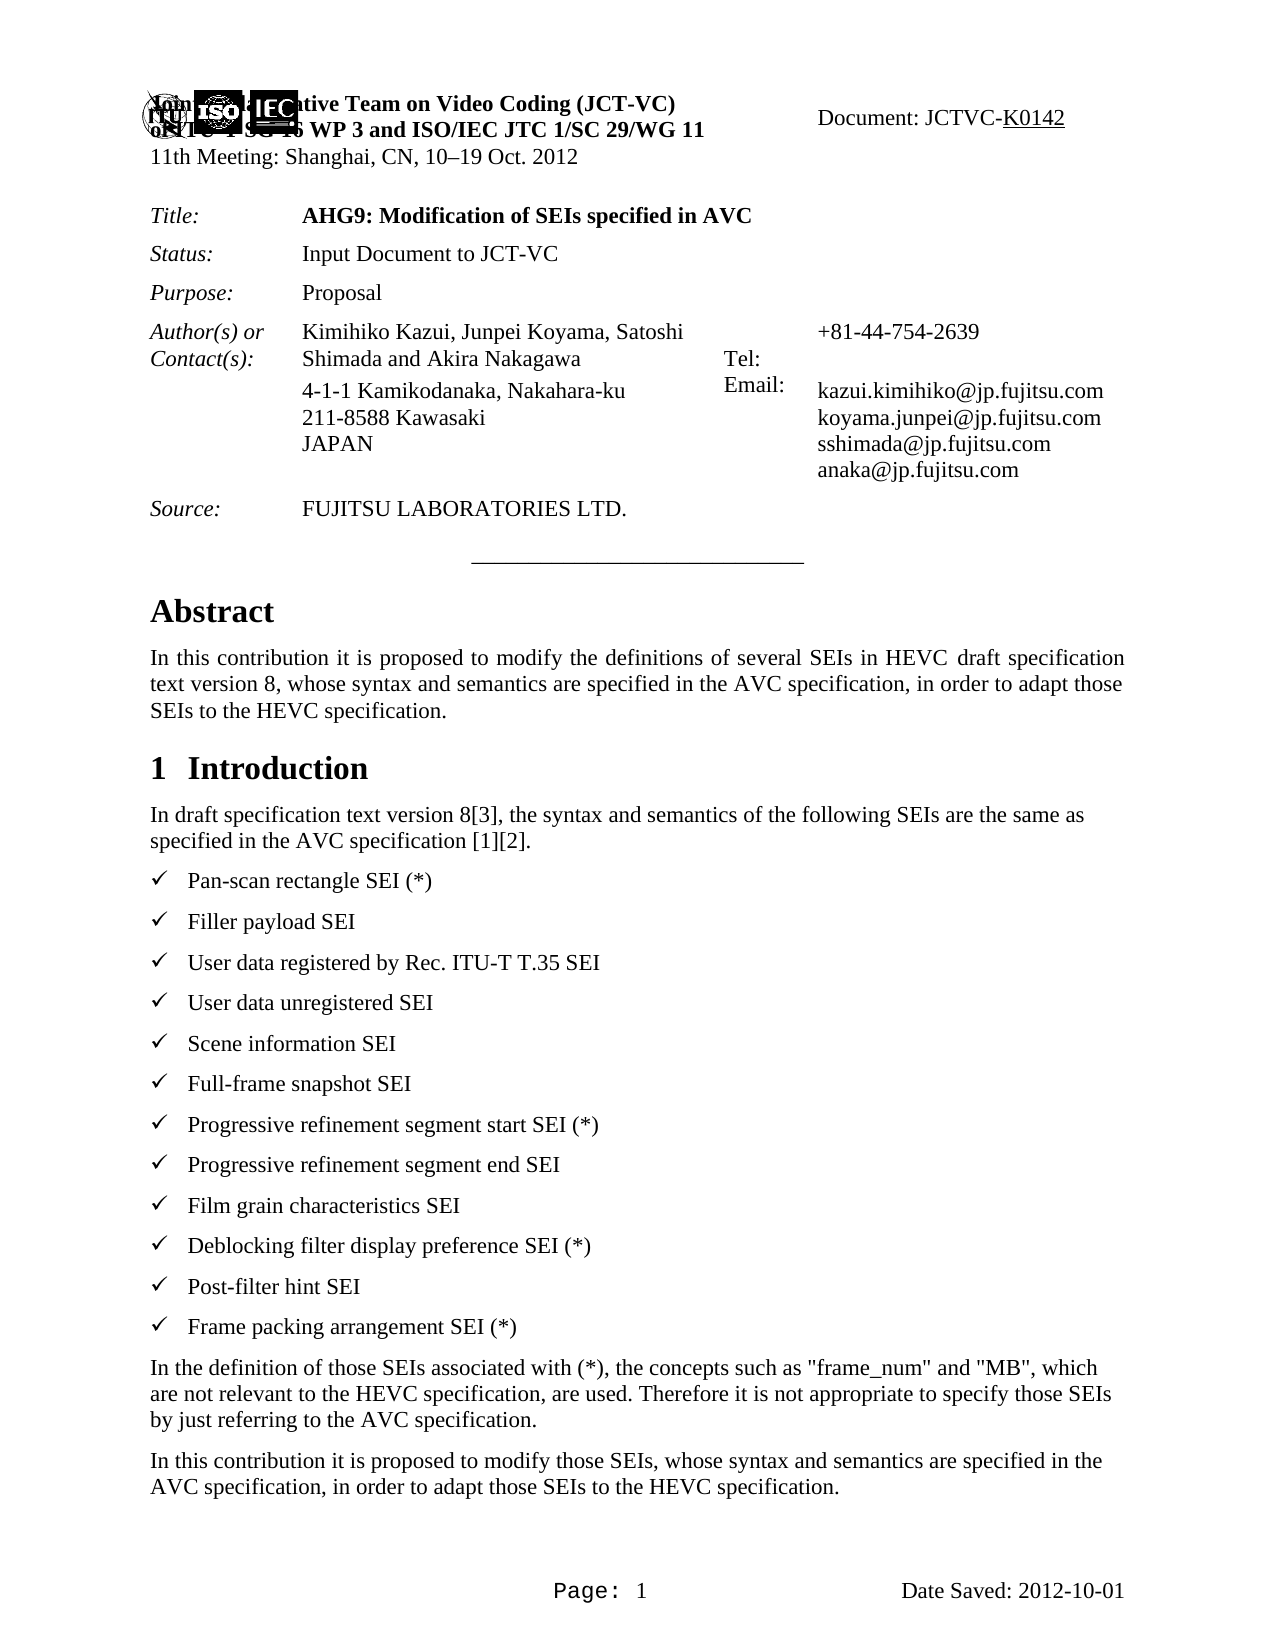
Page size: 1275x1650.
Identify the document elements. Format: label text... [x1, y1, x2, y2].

text In this contribution it is proposed to modify those SEIs, whose syntax and semantics are specified in the AVC specification, in order to adapt those SEIs to the HEVC specification. [150, 1447, 1125, 1500]
text In draft specification text version 8[3], the syntax and semantics of the following SEIs are the same as specified in the AVC specification [1][2]. [150, 801, 1125, 853]
table_cell Tel: Email: [713, 312, 806, 489]
list Progressive refinement segment start SEI (*) [150, 1111, 1125, 1137]
picture [250, 90, 299, 134]
subtitle Abstract [150, 592, 1125, 630]
table_cell +81-44-754-2639 kazui.kimihiko@jp.fujitsu.com koyama.junpei@jp.fujitsu.com sshimada@jp.fujitsu.com anaka@jp.fujitsu.com [806, 312, 1136, 489]
list Progressive refinement segment end SEI [150, 1151, 1125, 1177]
list Frame packing arrangement SEI (*) [150, 1313, 1125, 1339]
table_cell FUJITSU LABORATORIES LTD. [291, 489, 1136, 528]
list User data unregistered SEI [150, 989, 1125, 1015]
list Pan-scan rectangle SEI (*) [150, 867, 1125, 894]
list Deblocking filter display preference SEI (*) [150, 1232, 1125, 1258]
table_header Joint Collaborative Team on Video Coding (JCT-VC) of ITU-T SG 16 WP 3 and ISO/IEC JTC 1/SC 29/WG 11 11th Meeting: Shanghai, CN, 10–19 Oct. 2012 [139, 90, 806, 169]
table_cell Kimihiko Kazui, Junpei Koyama, Satoshi Shimada and Akira Nakagawa 4-1-1 Kamikodanaka, Nakahara-ku 211-8588 JAPAN [291, 312, 712, 489]
table_header Document: JCTVC-K0142 [806, 90, 1136, 169]
list Filler payload SEI [150, 908, 1125, 934]
table_cell Source: [139, 489, 291, 528]
table_cell Author(s) or Contact(s): [139, 312, 291, 489]
table_cell Purpose: [139, 273, 291, 312]
text In the definition of those SEIs associated with (*), the concepts such as "frame_num" and "MB", which are not relevant to the HEVC specification, are used. Therefore it is not appropriate to specify those SEIs by just referring to the AVC specification. [150, 1354, 1125, 1433]
list Full-frame snapshot SEI [150, 1070, 1125, 1096]
table_header AHG9: Modification of SEIs specified in AVC [291, 195, 1136, 234]
subtitle Introduction [150, 748, 1125, 786]
table_header Title: [139, 195, 291, 234]
list Scene information SEI [150, 1029, 1125, 1056]
list Film grain characteristics SEI [150, 1192, 1125, 1218]
table_cell Proposal [291, 273, 1136, 312]
list User data registered by Rec. ITU-T T.35 SEI [150, 948, 1125, 975]
picture [194, 90, 243, 134]
table_cell Status: [139, 234, 291, 273]
text In this contribution it is proposed to modify the definitions of several SEIs in HEVC draft specification text version 8, whose syntax and semantics are specified in the AVC specification, in order to adapt those SEIs to the HEVC specification. [150, 644, 1125, 723]
table_cell Input Document to JCT-VC [291, 234, 1136, 273]
list Post-filter hint SEI [150, 1273, 1125, 1299]
text _____________________________ [150, 540, 1125, 567]
